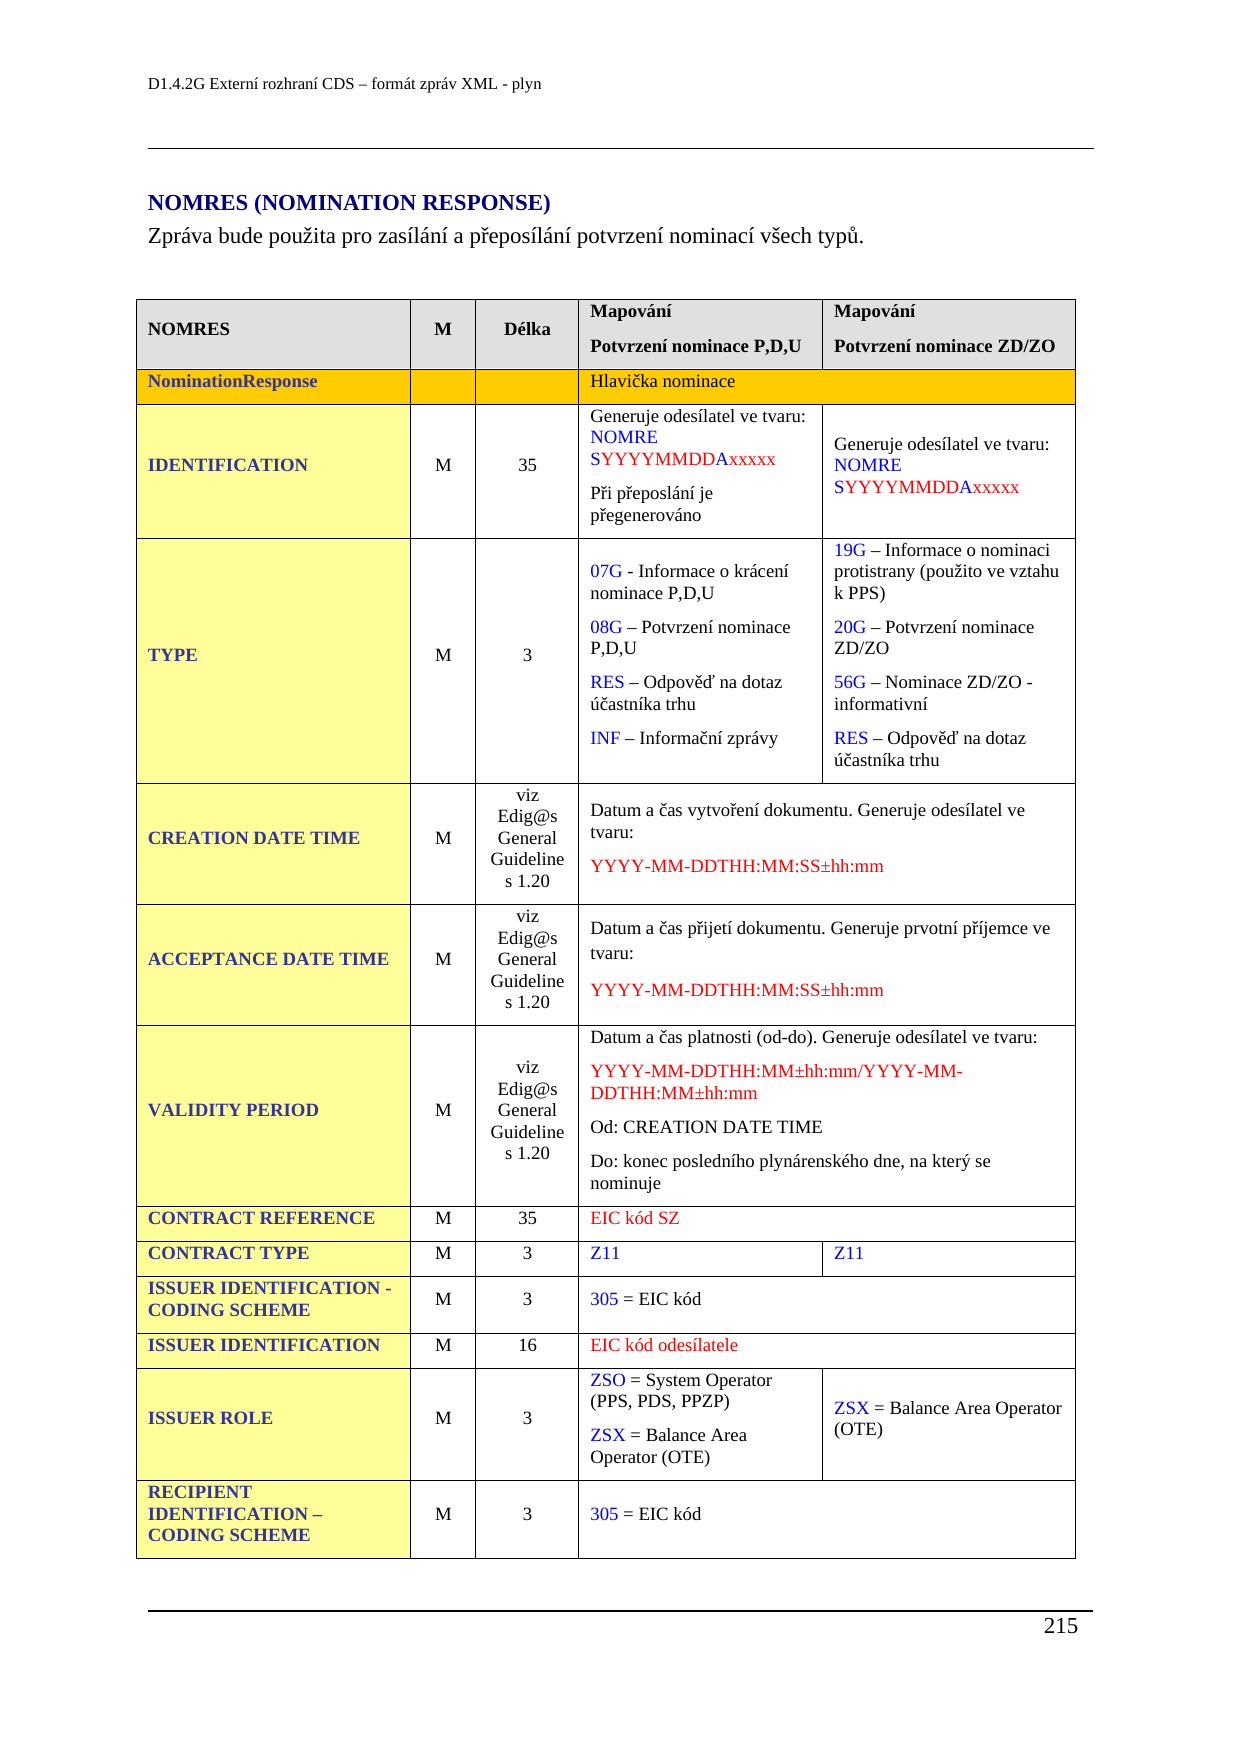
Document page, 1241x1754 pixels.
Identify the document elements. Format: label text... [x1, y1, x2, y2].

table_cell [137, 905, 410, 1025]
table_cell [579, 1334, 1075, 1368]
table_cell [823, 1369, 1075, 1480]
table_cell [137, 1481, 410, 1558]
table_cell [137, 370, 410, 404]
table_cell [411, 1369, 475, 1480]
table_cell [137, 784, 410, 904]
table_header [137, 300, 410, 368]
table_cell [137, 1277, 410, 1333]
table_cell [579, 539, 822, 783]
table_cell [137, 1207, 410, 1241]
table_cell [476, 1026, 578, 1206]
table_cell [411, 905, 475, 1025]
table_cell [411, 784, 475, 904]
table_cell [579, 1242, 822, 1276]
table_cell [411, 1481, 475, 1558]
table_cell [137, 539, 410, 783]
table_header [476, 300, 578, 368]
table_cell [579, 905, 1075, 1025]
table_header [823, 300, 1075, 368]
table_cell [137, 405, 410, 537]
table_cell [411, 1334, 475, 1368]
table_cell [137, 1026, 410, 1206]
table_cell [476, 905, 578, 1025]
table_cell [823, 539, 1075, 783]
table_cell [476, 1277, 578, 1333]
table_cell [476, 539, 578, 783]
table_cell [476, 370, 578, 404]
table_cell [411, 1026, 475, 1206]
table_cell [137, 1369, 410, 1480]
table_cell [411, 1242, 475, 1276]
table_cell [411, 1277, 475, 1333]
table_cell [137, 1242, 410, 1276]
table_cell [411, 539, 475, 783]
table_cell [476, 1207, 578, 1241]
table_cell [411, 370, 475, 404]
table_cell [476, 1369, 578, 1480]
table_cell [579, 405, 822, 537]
subtitle NOMRES (Nomination Response) [148, 189, 1092, 215]
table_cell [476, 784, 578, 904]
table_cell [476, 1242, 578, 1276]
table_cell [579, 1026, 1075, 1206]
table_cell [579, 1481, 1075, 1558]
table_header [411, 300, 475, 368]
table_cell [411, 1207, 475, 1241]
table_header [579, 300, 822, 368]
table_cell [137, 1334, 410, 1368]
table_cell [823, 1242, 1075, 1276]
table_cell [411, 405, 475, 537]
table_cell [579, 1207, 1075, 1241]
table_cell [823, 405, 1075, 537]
text Zpráva bude použita pro zasílání a přeposílání potvrzení nominací všech typů. [148, 222, 1092, 248]
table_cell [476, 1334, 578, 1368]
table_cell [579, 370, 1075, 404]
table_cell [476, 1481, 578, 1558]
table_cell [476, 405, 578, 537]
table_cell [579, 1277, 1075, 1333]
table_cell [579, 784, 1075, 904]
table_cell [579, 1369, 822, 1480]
